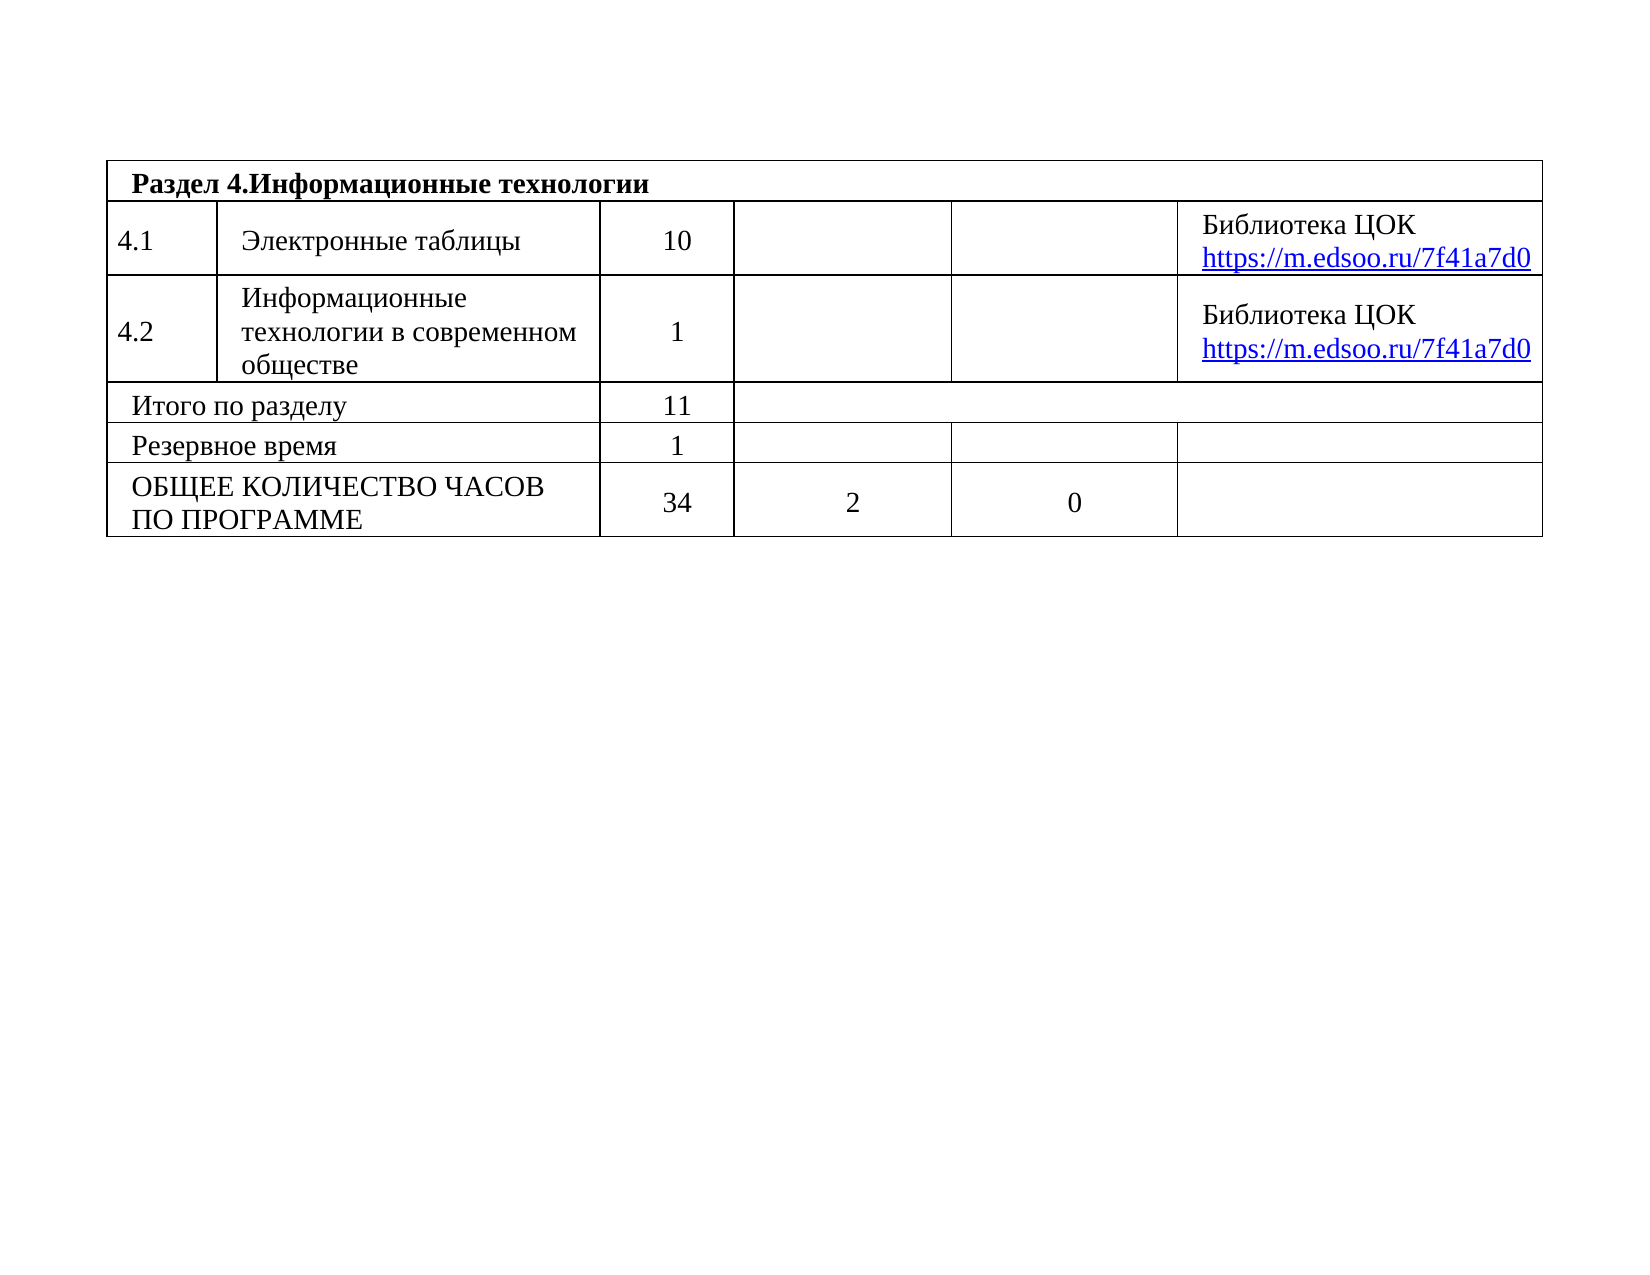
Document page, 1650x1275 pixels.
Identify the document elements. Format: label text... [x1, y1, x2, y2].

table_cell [1178, 202, 1542, 274]
table_cell 4.2 [108, 276, 216, 381]
table_cell Электронные таблицы [218, 202, 599, 274]
table_cell Информационные технологии в современном обществе [218, 276, 599, 381]
table_cell Раздел 4.Информационные технологии [108, 161, 1542, 200]
table_cell [952, 423, 1177, 462]
table_cell 11 [601, 383, 733, 422]
table_cell [735, 423, 951, 462]
table_cell Резервное время [108, 423, 599, 462]
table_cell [1178, 276, 1542, 381]
table_cell ОБЩЕЕ КОЛИЧЕСТВО ЧАСОВ ПО ПРОГРАММЕ [108, 463, 599, 536]
table_cell 1 [601, 276, 733, 381]
table_cell 0 [952, 463, 1177, 536]
table_cell 10 [601, 202, 733, 274]
table_cell [1178, 423, 1542, 462]
table_cell [952, 202, 1177, 274]
table_cell [1178, 463, 1542, 536]
table_cell 1 [601, 423, 733, 462]
table_cell 2 [735, 463, 951, 536]
table_cell [735, 276, 951, 381]
table_cell Итого по разделу [108, 383, 599, 422]
table_cell 4.1 [108, 202, 216, 274]
table_cell [735, 383, 1542, 422]
table_cell 34 [601, 463, 733, 536]
table_cell [735, 202, 951, 274]
table_cell [952, 276, 1177, 381]
